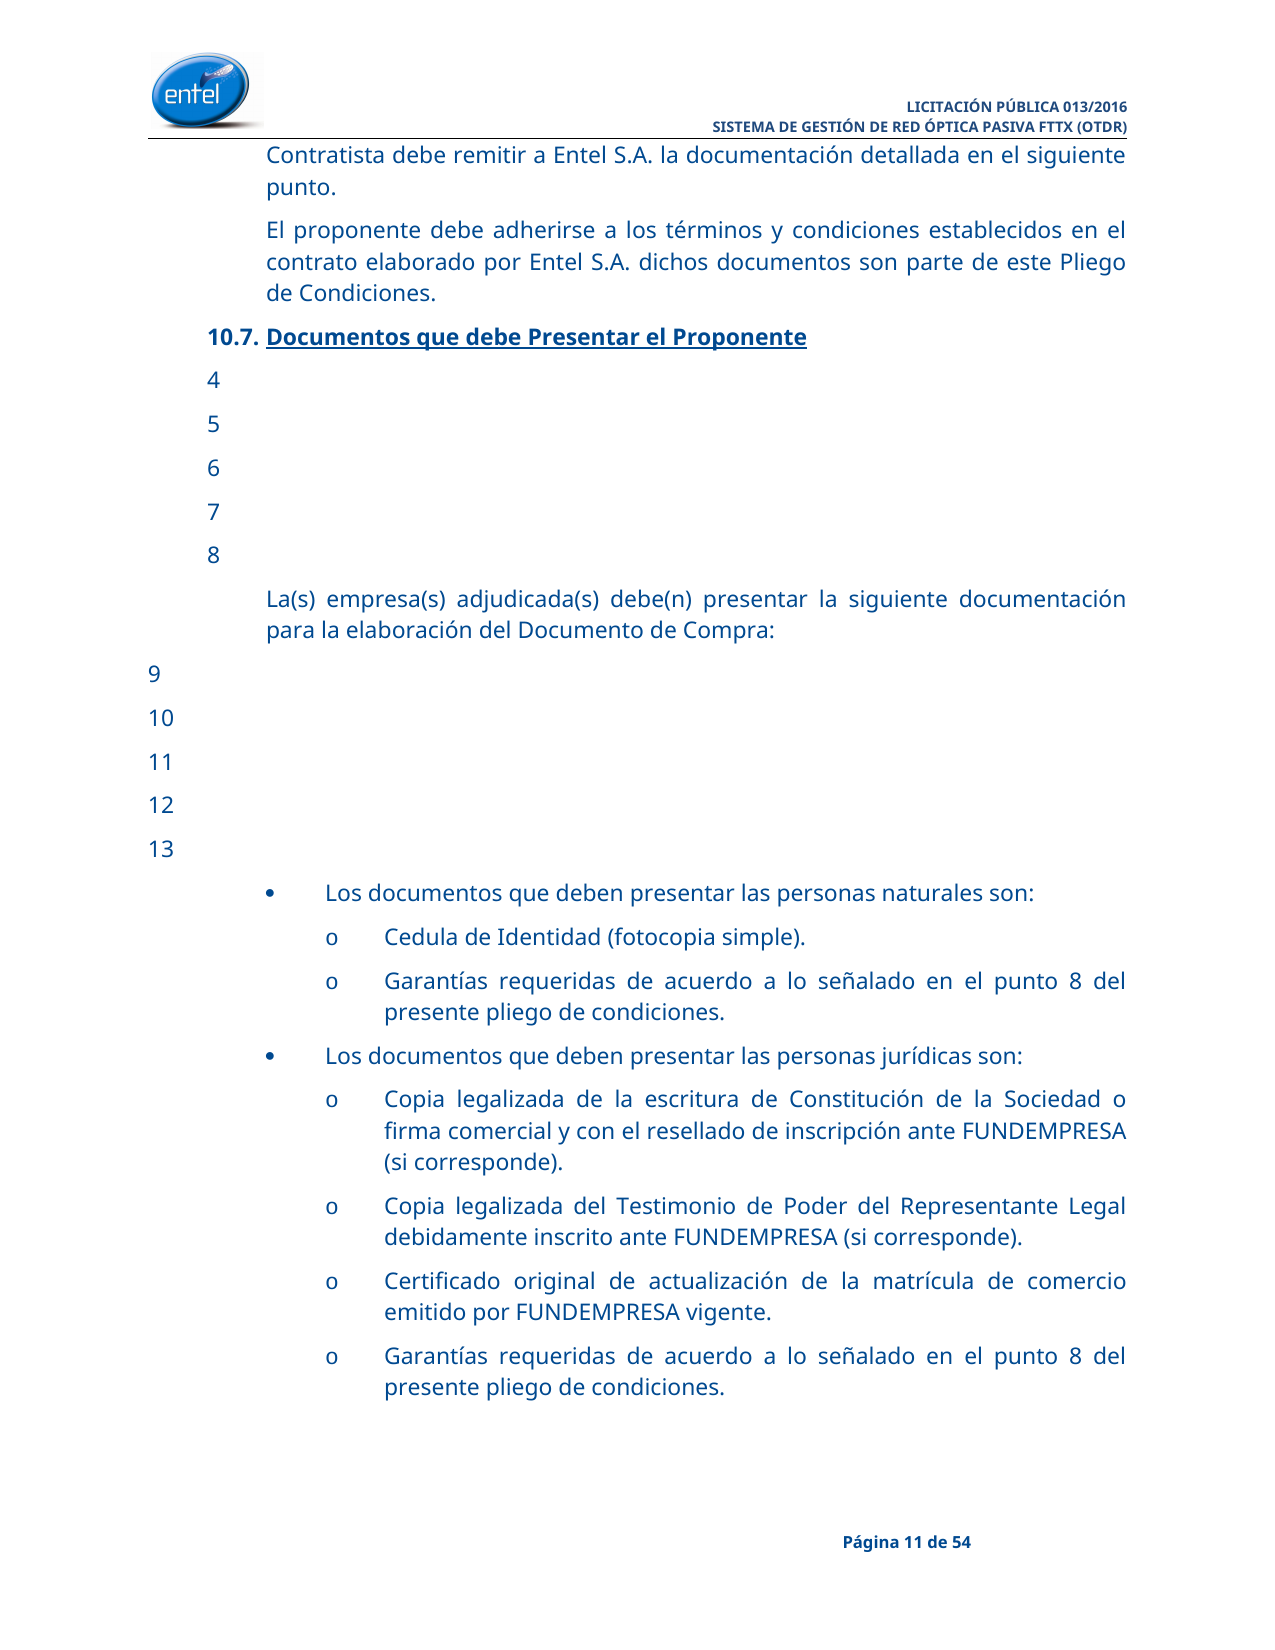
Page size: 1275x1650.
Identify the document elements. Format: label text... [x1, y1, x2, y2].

text El proponente debe adherirse a los términos y condiciones establecidos en el contrato elaborado por Entel S.A. dichos documentos son parte de este Pliego de Condiciones. [266, 214, 1127, 308]
list Los documentos que deben presentar las personas naturales son: [266, 877, 1127, 908]
list Copia legalizada de la escritura de Constitución de la Sociedad o firma comercial y con el resellado de inscripción ante FUNDEMPRESA (si corresponde). [325, 1083, 1127, 1177]
list Garantías requeridas de acuerdo a lo señalado en el punto 8 del presente pliego de condiciones. [325, 964, 1127, 1027]
text La(s) empresa(s) adjudicada(s) debe(n) presentar la siguiente documentación para la elaboración del Documento de Compra: [266, 583, 1127, 646]
list Garantías requeridas de acuerdo a lo señalado en el punto 8 del presente pliego de condiciones. [325, 1340, 1127, 1403]
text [266, 139, 1127, 202]
list Documentos que debe Presentar el Proponente [207, 321, 1127, 352]
list Cedula de Identidad (fotocopia simple). [325, 921, 1127, 952]
list Certificado original de actualización de la matrícula de comercio emitido por FUNDEMPRESA vigente. [325, 1265, 1127, 1327]
list Los documentos que deben presentar las personas jurídicas son: [266, 1040, 1127, 1071]
list Copia legalizada del Testimonio de Poder del Representante Legal debidamente inscrito ante FUNDEMPRESA (si corresponde). [325, 1190, 1127, 1252]
picture [151, 52, 264, 129]
